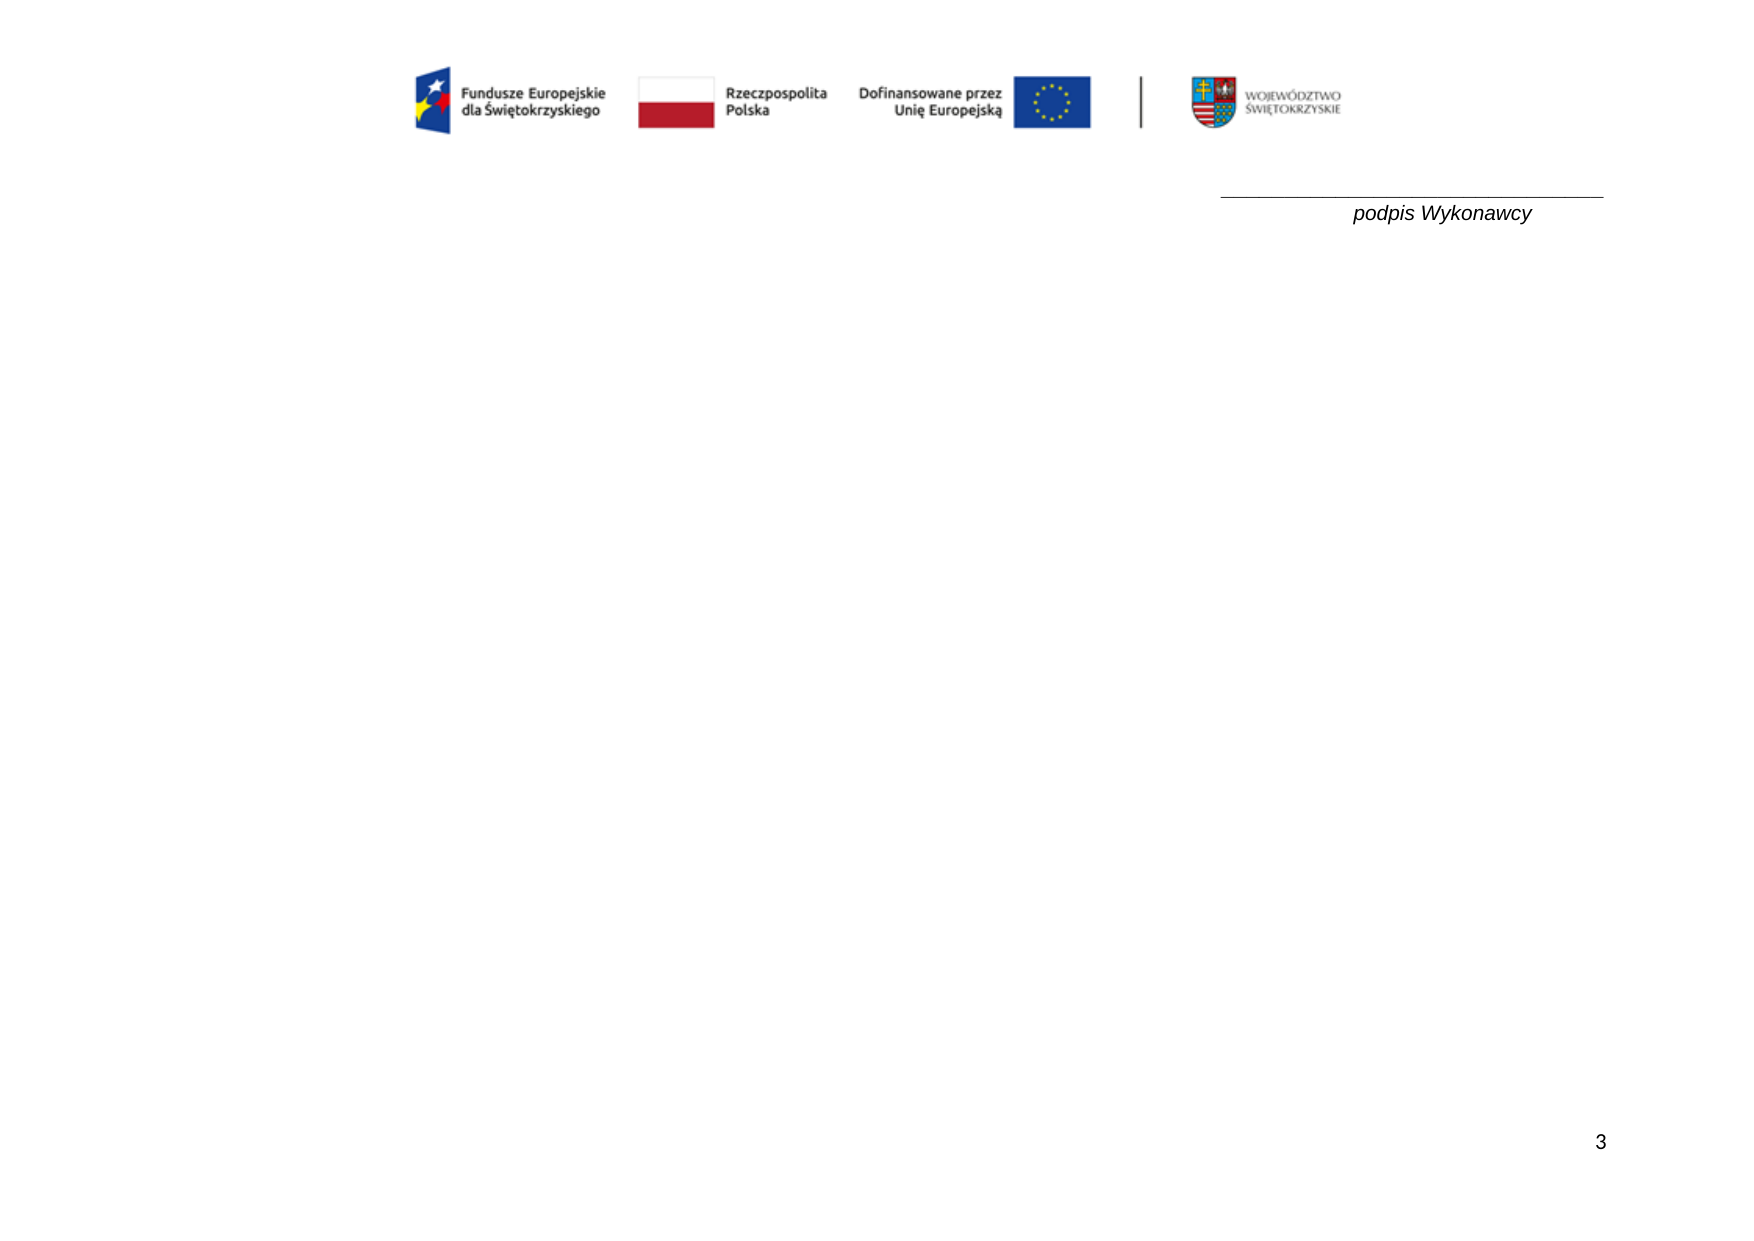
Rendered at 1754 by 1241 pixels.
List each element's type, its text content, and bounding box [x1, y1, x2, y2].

picture [404, 53, 1350, 147]
text ______________________________ [148, 148, 1606, 200]
text podpis Wykonawcy [811, 200, 1606, 224]
